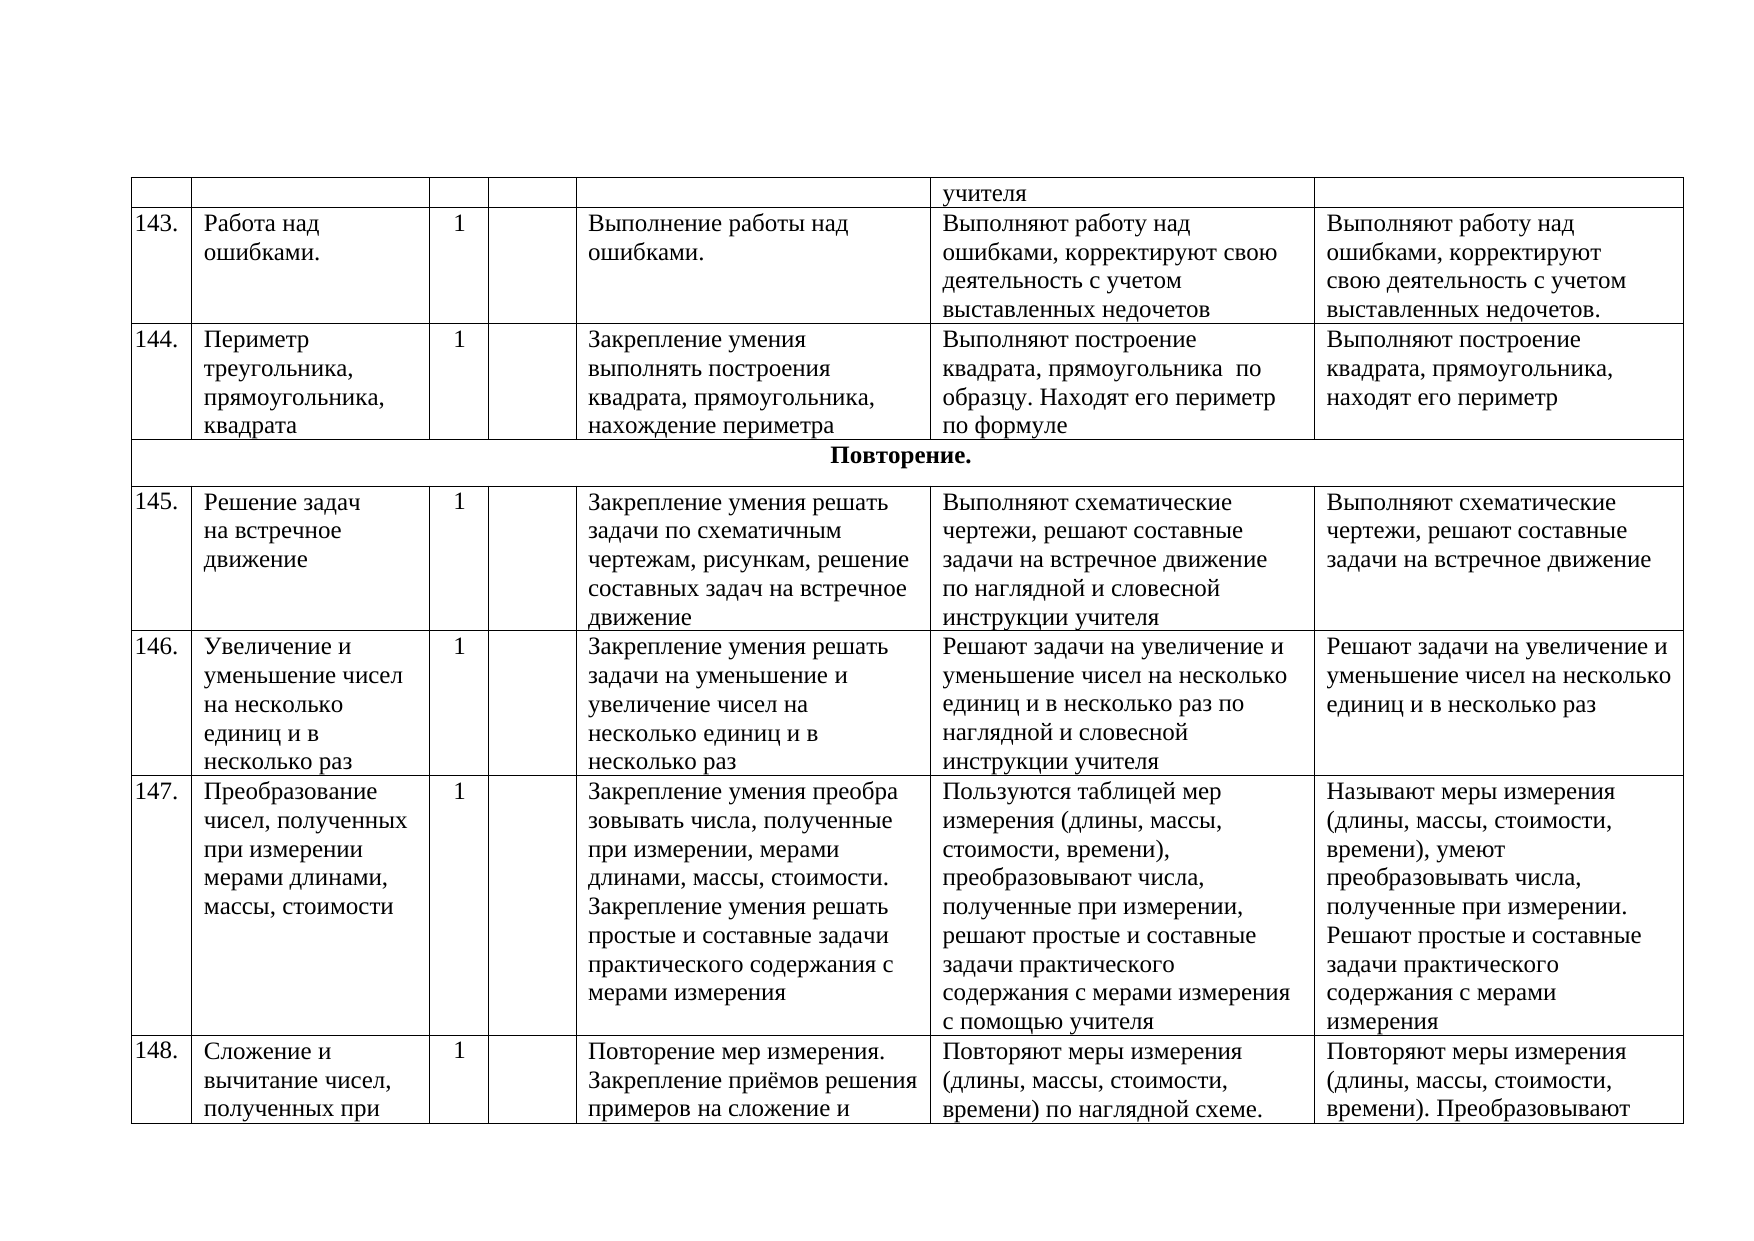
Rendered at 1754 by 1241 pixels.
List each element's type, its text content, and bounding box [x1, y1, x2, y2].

table_cell Выполняют схематические чертежи, решают составные задачи на встречное движение [1315, 487, 1683, 630]
table_cell [132, 776, 191, 1035]
table_cell Закрепление умения решать задачи по схематичным чертежам, рисункам, решение составных задач на встречное движение [577, 487, 930, 630]
table_cell Работа над ошибками. [192, 208, 429, 323]
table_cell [577, 178, 930, 207]
table_cell 1 [430, 208, 488, 323]
table_cell Называют меры измерения (длины, массы, стоимости, времени), умеют преобразовывать числа, полученные при измерении. Решают простые и составные задачи практического содержания с мерами измерения [1315, 776, 1683, 1035]
table_cell Выполняют построение квадрата, прямоугольника, находят его периметр [1315, 324, 1683, 439]
table_cell 1 [430, 631, 488, 775]
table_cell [577, 1036, 930, 1122]
table_cell Повторение. [132, 440, 1683, 486]
table_cell 1 [430, 1036, 488, 1122]
table_cell 1 [430, 178, 488, 207]
table_cell 1 [430, 776, 488, 1035]
table_cell Выполняют работу над ошибками, корректируют свою деятельность с учетом выставленных недочетов [931, 208, 1314, 323]
table_cell Закрепление умения выполнять построения квадрата, прямоугольника, нахождение периметра [577, 324, 930, 439]
table_cell Пользуются таблицей мер измерения (длины, массы, стоимости, времени), преобразовывают числа, полученные при измерении, решают простые и составные задачи практического содержания с мерами измерения с помощью учителя [931, 776, 1314, 1035]
table_cell [132, 631, 191, 775]
table_cell [489, 324, 576, 439]
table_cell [1315, 1036, 1683, 1122]
table_cell Преобразование чисел, полученных при измерении мерами длинами, массы, стоимости [192, 776, 429, 1035]
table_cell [192, 178, 429, 207]
table_cell [489, 178, 576, 207]
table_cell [1315, 178, 1683, 207]
table_cell [132, 324, 191, 439]
table_cell [489, 1036, 576, 1122]
table_cell Периметр треугольника, прямоугольника, квадрата [192, 324, 429, 439]
table_cell Решение задач на встречное движение [192, 487, 429, 630]
table_cell [489, 487, 576, 630]
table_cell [192, 1036, 429, 1122]
table_cell Решают задачи на увеличение и уменьшение чисел на несколько единиц и в несколько раз [1315, 631, 1683, 775]
table_cell 1 [430, 487, 488, 630]
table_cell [931, 178, 1314, 207]
table_cell [132, 178, 191, 207]
table_cell [132, 1036, 191, 1122]
table_cell [132, 208, 191, 323]
table_cell [489, 631, 576, 775]
table_cell [489, 776, 576, 1035]
table_cell 1 [430, 324, 488, 439]
table_cell Выполняют схематические чертежи, решают составные задачи на встречное движение по наглядной и словесной инструкции учителя [931, 487, 1314, 630]
table_cell Выполняют работу над ошибками, корректируют свою деятельность с учетом выставленных недочетов. [1315, 208, 1683, 323]
table_cell Увеличение и уменьшение чисел на несколько единиц и в несколько раз [192, 631, 429, 775]
table_cell [489, 208, 576, 323]
table_cell Решают задачи на увеличение и уменьшение чисел на несколько единиц и в несколько раз по наглядной и словесной инструкции учителя [931, 631, 1314, 775]
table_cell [931, 1036, 1314, 1122]
table_cell Закрепление умения преобра зовывать числа, полученные при измерении, мерами длинами, массы, стоимости. Закрепление умения решать простые и составные задачи практического содержания с мерами измерения [577, 776, 930, 1035]
table_cell Выполняют построение квадрата, прямоугольника по образцу. Находят его периметр по формуле [931, 324, 1314, 439]
table_cell [132, 487, 191, 630]
table_cell Выполнение работы над ошибками. [577, 208, 930, 323]
table_cell Закрепление умения решать задачи на уменьшение и увеличение чисел на несколько единиц и в несколько раз [577, 631, 930, 775]
